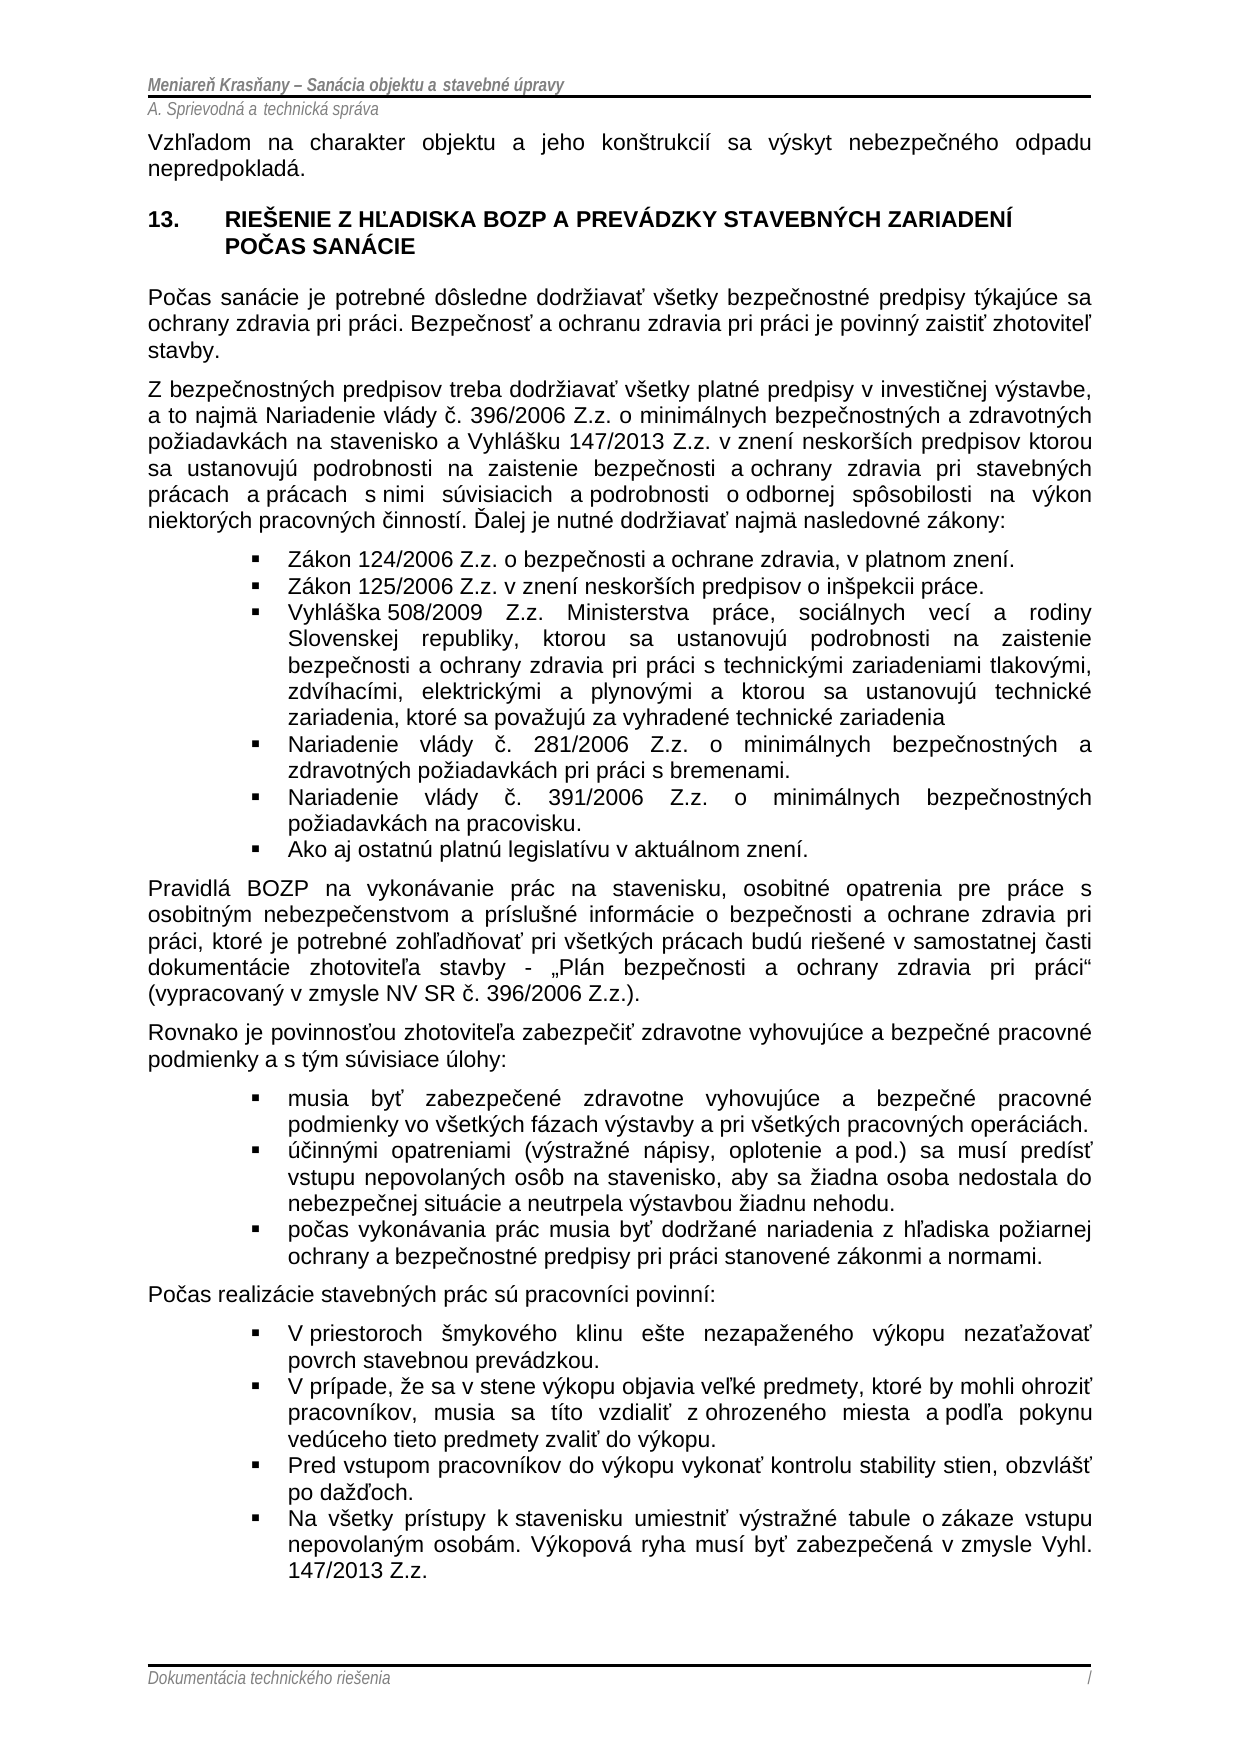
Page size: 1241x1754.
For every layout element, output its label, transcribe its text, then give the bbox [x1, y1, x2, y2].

text Z bezpečnostných predpisov treba dodržiavať všetky platné predpisy v investičnej výstavbe, a to najmä Nariadenie vlády č. 396/2006 Z.z. o minimálnych bezpečnostných a zdravotných požiadavkách na stavenisko a Vyhlášku 147/2013 Z.z. v znení neskorších predpisov ktorou sa ustanovujú podrobnosti na zaistenie bezpečnosti a ochrany zdravia pri stavebných prácach a prácach s nimi súvisiacich a podrobnosti o odbornej spôsobilosti na výkon niektorých pracovných činností. Ďalej je nutné dodržiavať najmä nasledovné zákony: [148, 376, 1092, 534]
text účinnými opatreniami (výstražné nápisy, oplotenie a pod.) sa musí predísť vstupu nepovolaných osôb na stavenisko, aby sa žiadna osoba nedostala do nebezpečnej situácie a neutrpela výstavbou žiadnu nehodu. [250, 1137, 1092, 1216]
text Zákon 124/2006 Z.z. o bezpečnosti a ochrane zdravia, v platnom znení. [250, 546, 1092, 573]
text Vzhľadom na charakter objektu a jeho konštrukcií sa výskyt nebezpečného odpadu nepredpokladá. [148, 129, 1092, 181]
text Pravidlá BOZP na vykonávanie prác na stavenisku, osobitné opatrenia pre práce s osobitným nebezpečenstvom a príslušné informácie o bezpečnosti a ochrane zdravia pri práci, ktoré je potrebné zohľadňovať pri všetkých prácach budú riešené v samostatnej časti dokumentácie zhotoviteľa stavby - „Plán bezpečnosti a ochrany zdravia pri práci“ (vypracovaný v zmysle NV SR č. 396/2006 Z.z.). [148, 875, 1092, 1007]
text Rovnako je povinnosťou zhotoviteľa zabezpečiť zdravotne vyhovujúce a bezpečné pracovné podmienky a s tým súvisiace úlohy: [148, 1019, 1092, 1072]
text musia byť zabezpečené zdravotne vyhovujúce a bezpečné pracovné podmienky vo všetkých fázach výstavby a pri všetkých pracovných operáciách. [250, 1084, 1092, 1137]
text počas vykonávania prác musia byť dodržané nariadenia z hľadiska požiarnej ochrany a bezpečnostné predpisy pri práci stanovené zákonmi a normami. [250, 1216, 1092, 1269]
text Nariadenie vlády č. 281/2006 Z.z. o minimálnych bezpečnostných a zdravotných požiadavkách pri práci s bremenami. [250, 731, 1092, 783]
text Zákon 125/2006 Z.z. v znení neskorších predpisov o inšpekcii práce. [250, 573, 1092, 599]
text V prípade, že sa v stene výkopu objavia veľké predmety, ktoré by mohli ohroziť pracovníkov, musia sa títo vzdialiť z ohrozeného miesta a podľa pokynu vedúceho tieto predmety zvaliť do výkopu. [250, 1373, 1092, 1452]
text Počas sanácie je potrebné dôsledne dodržiavať všetky bezpečnostné predpisy týkajúce sa ochrany zdravia pri práci. Bezpečnosť a ochranu zdravia pri práci je povinný zaistiť zhotoviteľ stavby. [148, 284, 1092, 363]
text Ako aj ostatnú platnú legislatívu v aktuálnom znení. [250, 836, 1092, 862]
text rIEŠENIE Z HĽADISKA bozp A PREVÁDZKY STAVEBNÝCH ZARIADENÍ POČAS SANÁCIE [148, 206, 1092, 259]
text V priestoroch šmykového klinu ešte nezapaženého výkopu nezaťažovať povrch stavebnou prevádzkou. [250, 1320, 1092, 1373]
text Počas realizácie stavebných prác sú pracovníci povinní: [148, 1281, 1092, 1308]
text Na všetky prístupy k stavenisku umiestniť výstražné tabule o zákaze vstupu nepovolaným osobám. Výkopová ryha musí byť zabezpečená v zmysle Vyhl. 147/2013 Z.z. [250, 1505, 1092, 1584]
text Nariadenie vlády č. 391/2006 Z.z. o minimálnych bezpečnostných požiadavkách na pracovisku. [250, 783, 1092, 836]
text Pred vstupom pracovníkov do výkopu vykonať kontrolu stability stien, obzvlášť po dažďoch. [250, 1452, 1092, 1505]
text Vyhláška 508/2009 Z.z. Ministerstva práce, sociálnych vecí a rodiny Slovenskej republiky, ktorou sa ustanovujú podrobnosti na zaistenie bezpečnosti a ochrany zdravia pri práci s technickými zariadeniami tlakovými, zdvíhacími, elektrickými a plynovými a ktorou sa ustanovujú technické zariadenia, ktoré sa považujú za vyhradené technické zariadenia [250, 599, 1092, 731]
